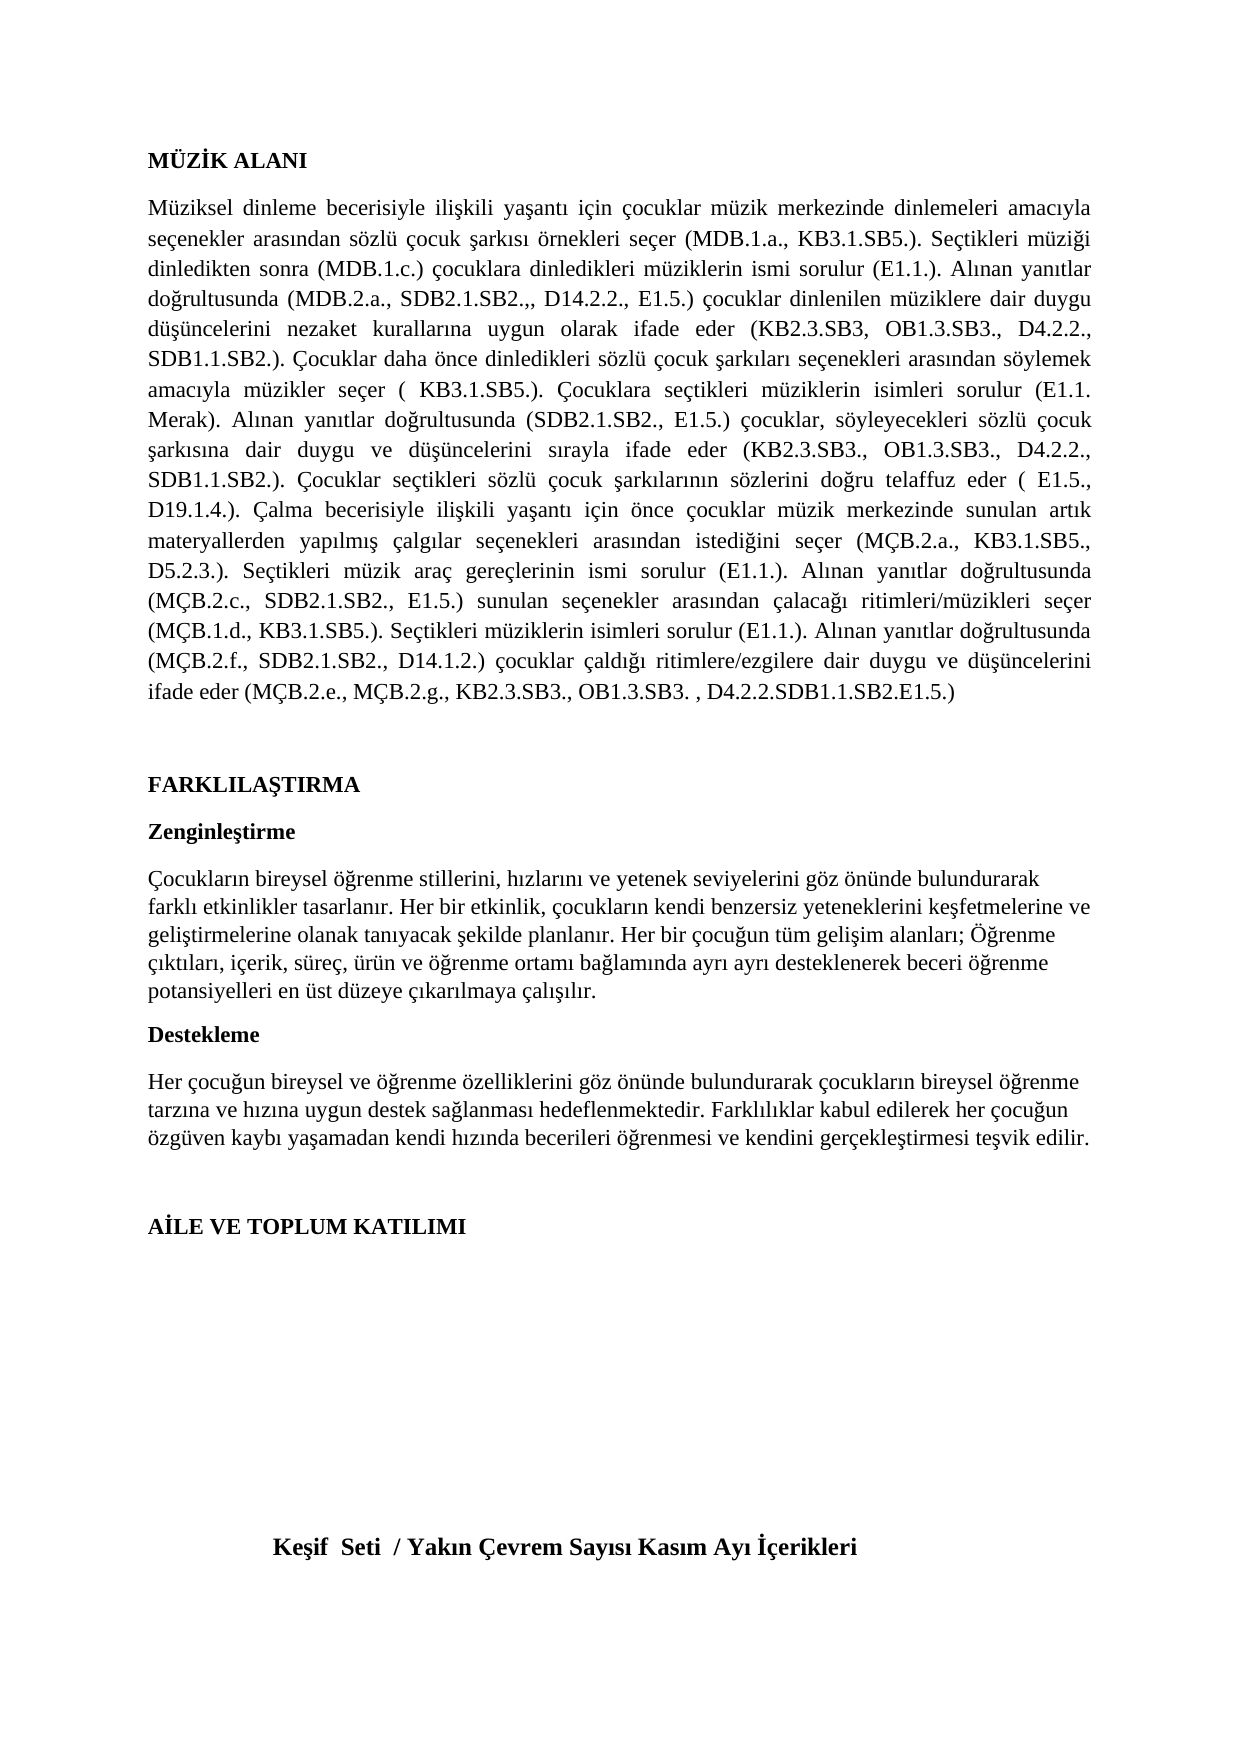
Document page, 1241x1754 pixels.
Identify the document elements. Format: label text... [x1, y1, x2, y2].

text Zenginleştirme [148, 818, 1093, 845]
text Müziksel dinleme becerisiyle ilişkili yaşantı için çocuklar müzik merkezinde dinlemeleri amacıyla seçenekler arasından sözlü çocuk şarkısı örnekleri seçer (MDB.1.a., KB3.1.SB5.). Seçtikleri müziği dinledikten sonra (MDB.1.c.) çocuklara dinledikleri müziklerin ismi sorulur (E1.1.). Alınan yanıtlar doğrultusunda (MDB.2.a., SDB2.1.SB2.,, D14.2.2., E1.5.) çocuklar dinlenilen müziklere dair duygu düşüncelerini nezaket kurallarına uygun olarak ifade eder (KB2.3.SB3, OB1.3.SB3., D4.2.2., SDB1.1.SB2.). Çocuklar daha önce dinledikleri sözlü çocuk şarkıları seçenekleri arasından söylemek amacıyla müzikler seçer ( KB3.1.SB5.). Çocuklara seçtikleri müziklerin isimleri sorulur (E1.1. Merak). Alınan yanıtlar doğrultusunda (SDB2.1.SB2., E1.5.) çocuklar, söyleyecekleri sözlü çocuk şarkısına dair duygu ve düşüncelerini sırayla ifade eder (KB2.3.SB3., OB1.3.SB3., D4.2.2., SDB1.1.SB2.). Çocuklar seçtikleri sözlü çocuk şarkılarının sözlerini doğru telaffuz eder ( E1.5., D19.1.4.). Çalma becerisiyle ilişkili yaşantı için önce çocuklar müzik merkezinde sunulan artık materyallerden yapılmış çalgılar seçenekleri arasından istediğini seçer (MÇB.2.a., KB3.1.SB5., D5.2.3.). Seçtikleri müzik araç gereçlerinin ismi sorulur (E1.1.). Alınan yanıtlar doğrultusunda (MÇB.2.c., SDB2.1.SB2., E1.5.) sunulan seçenekler arasından çalacağı ritimleri/müzikleri seçer (MÇB.1.d., KB3.1.SB5.). Seçtikleri müziklerin isimleri sorulur (E1.1.). Alınan yanıtlar doğrultusunda (MÇB.2.f., SDB2.1.SB2., D14.1.2.) çocuklar çaldığı ritimlere/ezgilere dair duygu ve düşüncelerini ifade eder (MÇB.2.e., MÇB.2.g., KB2.3.SB3., OB1.3.SB3. , D4.2.2.SDB1.1.SB2.E1.5.) [148, 194, 1093, 704]
text Keşif Seti / Yakın Çevrem Sayısı Kasım Ayı İçerikleri [148, 1532, 1093, 1561]
text Her çocuğun bireysel ve öğrenme özelliklerini göz önünde bulundurarak çocukların bireysel öğrenme tarzına ve hızına uygun destek sağlanması hedeflenmektedir. Farklılıklar kabul edilerek her çocuğun özgüven kaybı yaşamadan kendi hızında becerileri öğrenmesi ve kendini gerçekleştirmesi teşvik edilir. [148, 1068, 1093, 1151]
text Çocukların bireysel öğrenme stillerini, hızlarını ve yetenek seviyelerini göz önünde bulundurarak farklı etkinlikler tasarlanır. Her bir etkinlik, çocukların kendi benzersiz yeteneklerini keşfetmelerine ve geliştirmelerine olanak tanıyacak şekilde planlanır. Her bir çocuğun tüm gelişim alanları; Öğrenme çıktıları, içerik, süreç, ürün ve öğrenme ortamı bağlamında ayrı ayrı desteklenerek beceri öğrenme potansiyelleri en üst düzeye çıkarılmaya çalışılır. [148, 865, 1093, 1003]
text MÜZİK ALANI [148, 148, 1093, 174]
text Destekleme [148, 1022, 1093, 1048]
text AİLE VE TOPLUM KATILIMI [148, 1213, 1093, 1240]
text FARKLILAŞTIRMA [148, 772, 1093, 798]
